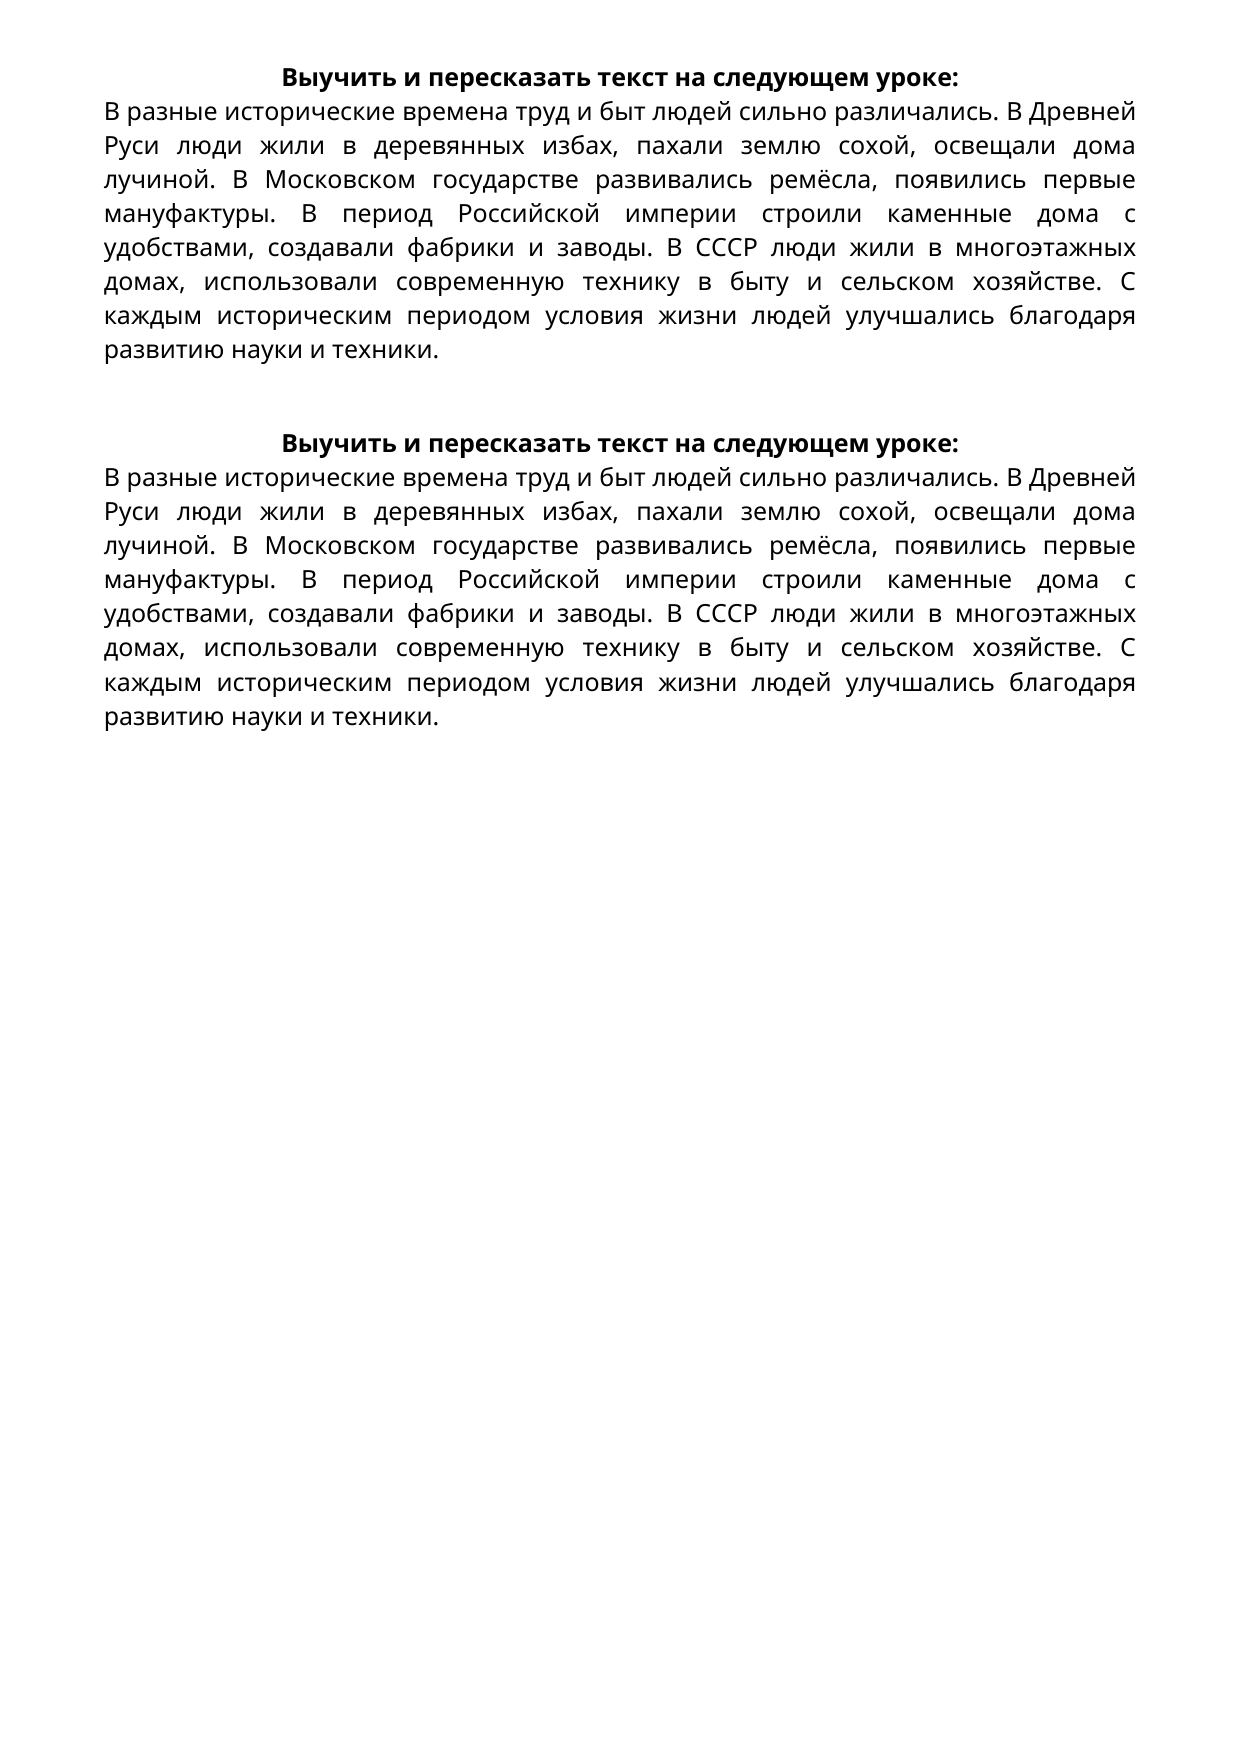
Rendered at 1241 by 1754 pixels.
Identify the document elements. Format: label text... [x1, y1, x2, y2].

text Выучить и пересказать текст на следующем уроке: [103, 59, 1137, 93]
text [103, 93, 1137, 366]
text Выучить и пересказать текст на следующем уроке: [103, 426, 1137, 460]
